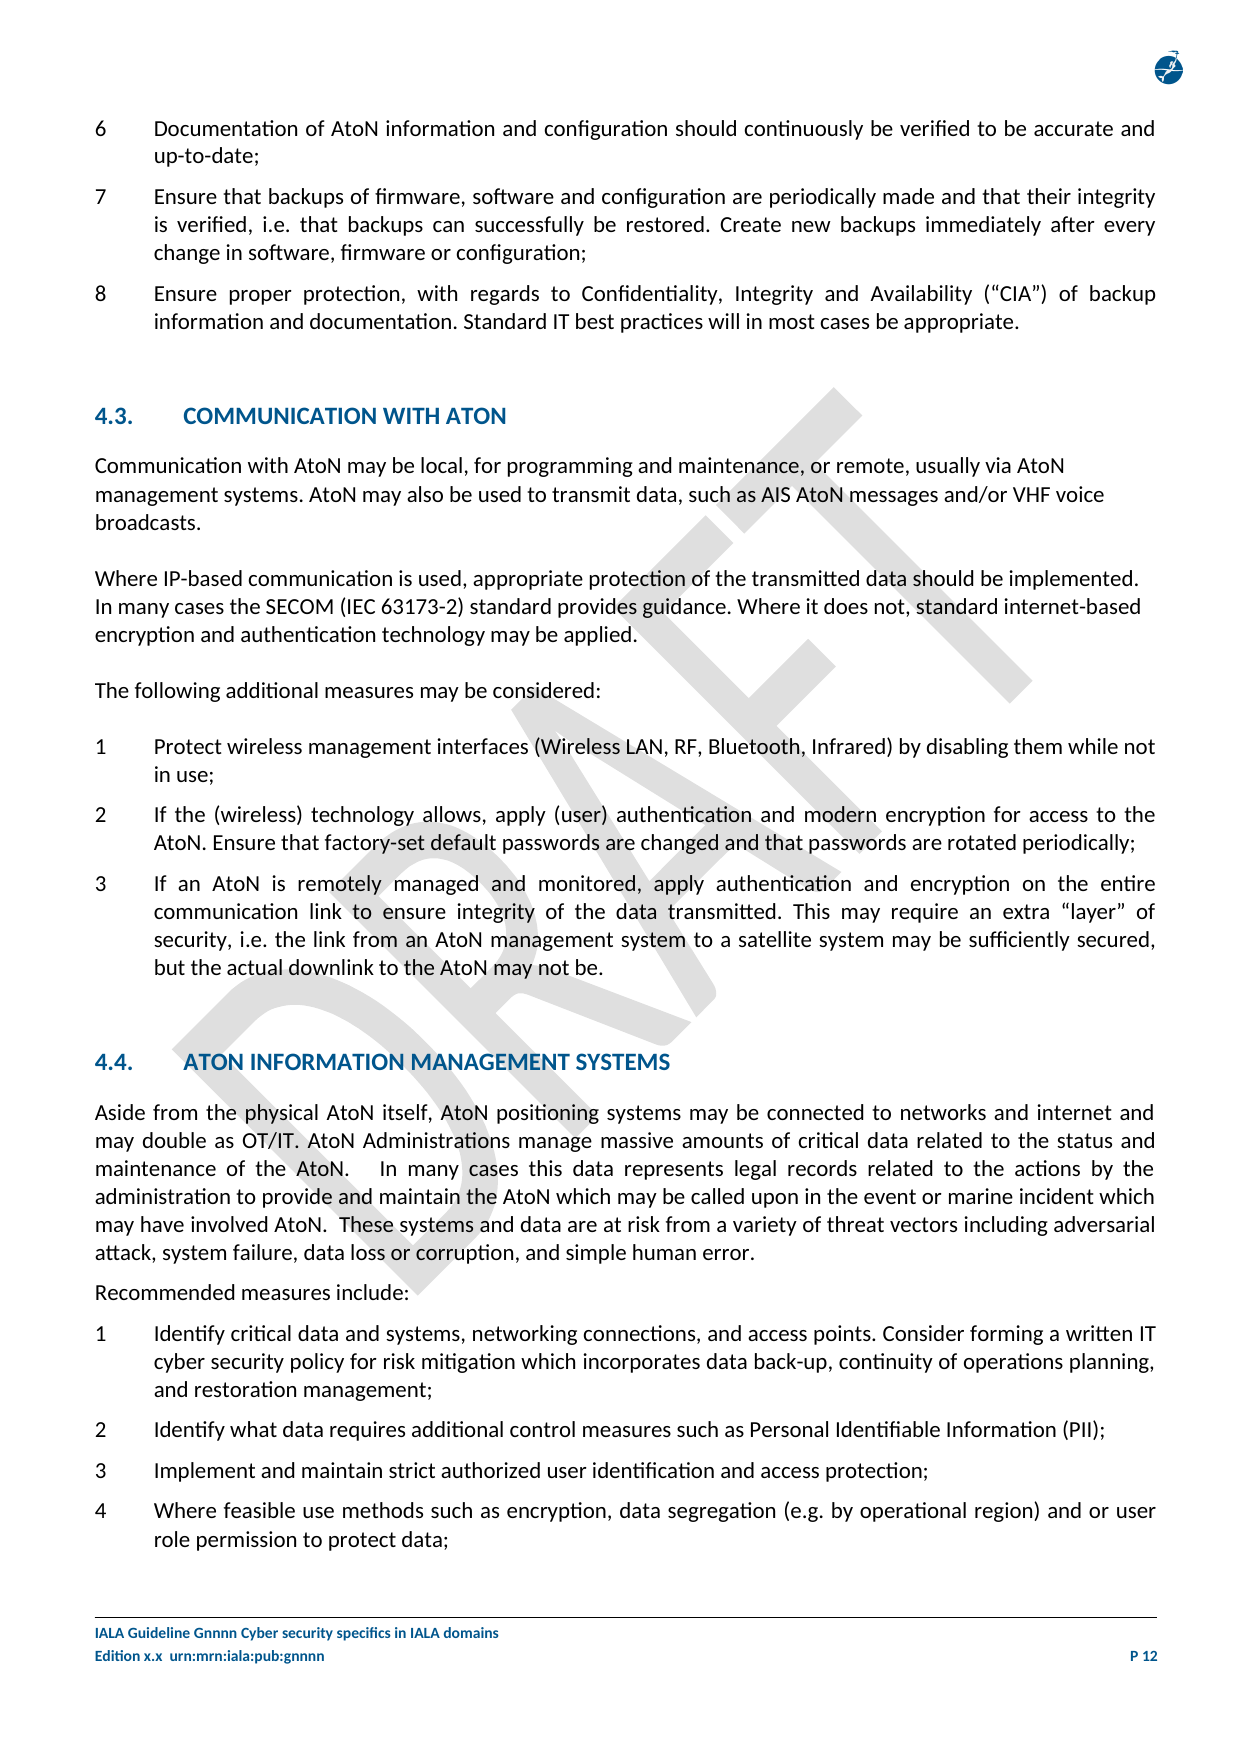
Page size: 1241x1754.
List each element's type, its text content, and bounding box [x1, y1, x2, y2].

text Where IP-based communication is used, appropriate protection of the transmitted data should be implemented. In many cases the SECOM (IEC 63173-2) standard provides guidance. Where it does not, standard internet-based encryption and authentication technology may be applied. [94, 564, 1157, 648]
list Protect wireless management interfaces (Wireless LAN, RF, Bluetooth, Infrared) by disabling them while not in use; [94, 732, 1157, 788]
picture [1123, 0, 1241, 119]
text Aside from the physical AtoN itself, AtoN positioning systems may be connected to networks and internet and may double as OT/IT. AtoN Administrations manage massive amounts of critical data related to the status and maintenance of the AtoN. In many cases this data represents legal records related to the actions by the administration to provide and maintain the AtoN which may be called upon in the event or marine incident which may have involved AtoN. These systems and data are at risk from a variety of threat vectors including adversarial attack, system failure, data loss or corruption, and simple human error. [94, 1098, 1157, 1266]
list Implement and maintain strict authorized user identification and access protection; [94, 1456, 1157, 1484]
text The following additional measures may be considered: [94, 676, 1157, 704]
list Documentation of AtoN information and configuration should continuously be verified to be accurate and up-to-date; [94, 114, 1157, 170]
list If the (wireless) technology allows, apply (user) authentication and modern encryption for access to the AtoN. Ensure that factory-set default passwords are changed and that passwords are rotated periodically; [94, 800, 1157, 856]
list Ensure proper protection, with regards to Confidentiality, Integrity and Availability (“CIA”) of backup information and documentation. Standard IT best practices will in most cases be appropriate. [94, 279, 1157, 335]
list Ensure that backups of firmware, software and configuration are periodically made and that their integrity is verified, i.e. that backups can successfully be restored. Create new backups immediately after every change in software, firmware or configuration; [94, 182, 1157, 266]
list Identify critical data and systems, networking connections, and access points. Consider forming a written IT cyber security policy for risk mitigation which incorporates data back-up, continuity of operations planning, and restoration management; [94, 1319, 1157, 1403]
text Communication with AtoN may be local, for programming and maintenance, or remote, usually via AtoN management systems. AtoN may also be used to transmit data, such as AIS AtoN messages and/or VHF voice broadcasts. [94, 452, 1157, 536]
list Identify what data requires additional control measures such as Personal Identifiable Information (PII); [94, 1416, 1157, 1444]
text Recommended measures include: [94, 1278, 1157, 1307]
subtitle ATON INFORMATION MANAGEMENT SYSTEMS [94, 1047, 1157, 1077]
list Where feasible use methods such as encryption, data segregation (e.g. by operational region) and or user role permission to protect data; [94, 1497, 1157, 1553]
list If an AtoN is remotely managed and monitored, apply authentication and encryption on the entire communication link to ensure integrity of the data transmitted. This may require an extra “layer” of security, i.e. the link from an AtoN management system to a satellite system may be sufficiently secured, but the actual downlink to the AtoN may not be. [94, 869, 1157, 981]
subtitle Communication with ATON [94, 400, 1157, 431]
